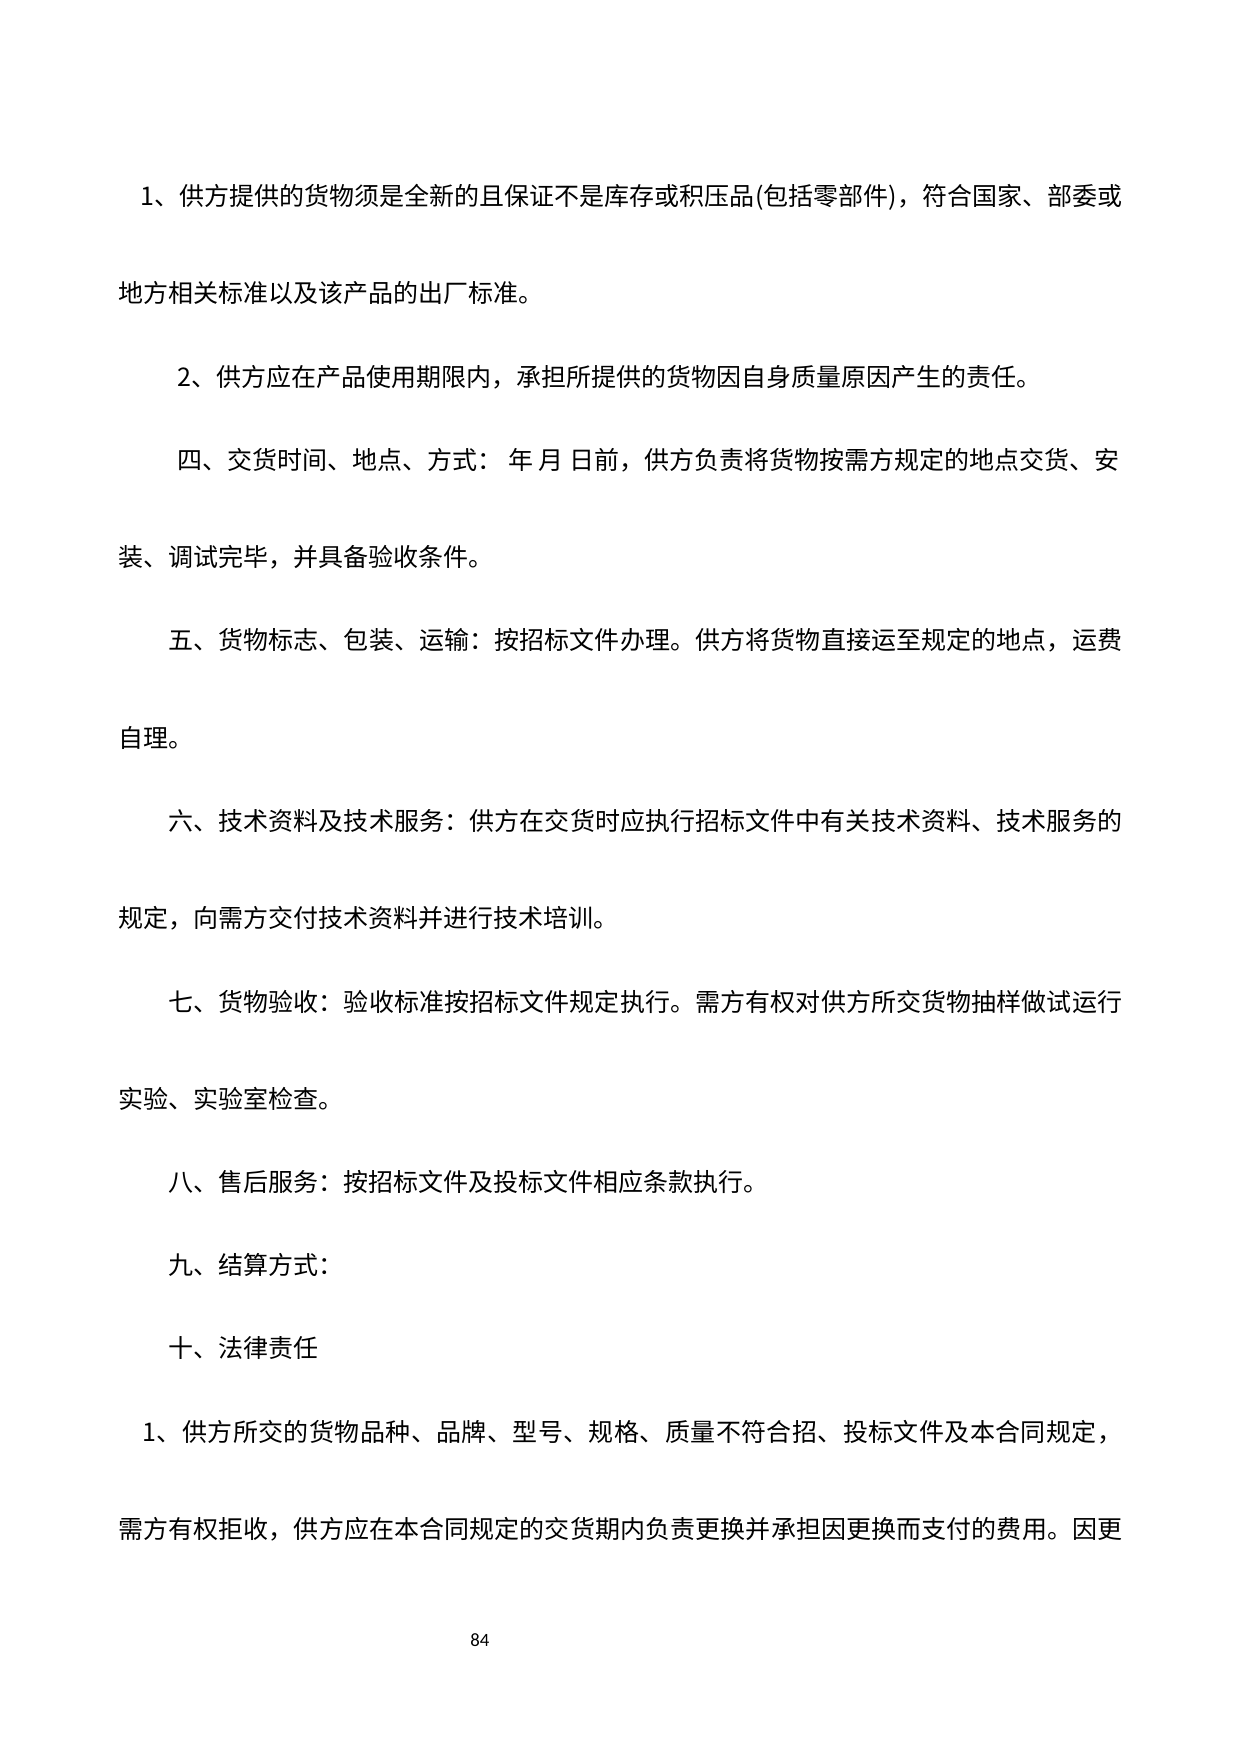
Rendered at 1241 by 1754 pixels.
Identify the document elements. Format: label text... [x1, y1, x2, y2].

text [118, 1398, 1122, 1560]
text 五、货物标志、包装、运输：按招标文件办理。供方将货物直接运至规定的地点，运费自理。 [118, 606, 1122, 769]
text 六、技术资料及技术服务：供方在交货时应执行招标文件中有关技术资料、技术服务的规定，向需方交付技术资料并进行技术培训。 [118, 787, 1122, 949]
text 2、供方应在产品使用期限内，承担所提供的货物因自身质量原因产生的责任。 [118, 343, 1122, 408]
text 1、供方提供的货物须是全新的且保证不是库存或积压品(包括零部件)，符合国家、部委或地方相关标准以及该产品的出厂标准。 [118, 162, 1122, 324]
text 七、货物验收：验收标准按招标文件规定执行。需方有权对供方所交货物抽样做试运行实验、实验室检查。 [118, 968, 1122, 1130]
text 八、售后服务：按招标文件及投标文件相应条款执行。 [118, 1148, 1122, 1213]
text 十、法律责任 [118, 1314, 1122, 1379]
text 四、交货时间、地点、方式： 年 月 日前，供方负责将货物按需方规定的地点交货、安装、调试完毕，并具备验收条件。 [118, 426, 1122, 588]
text 九、结算方式： [118, 1231, 1122, 1296]
